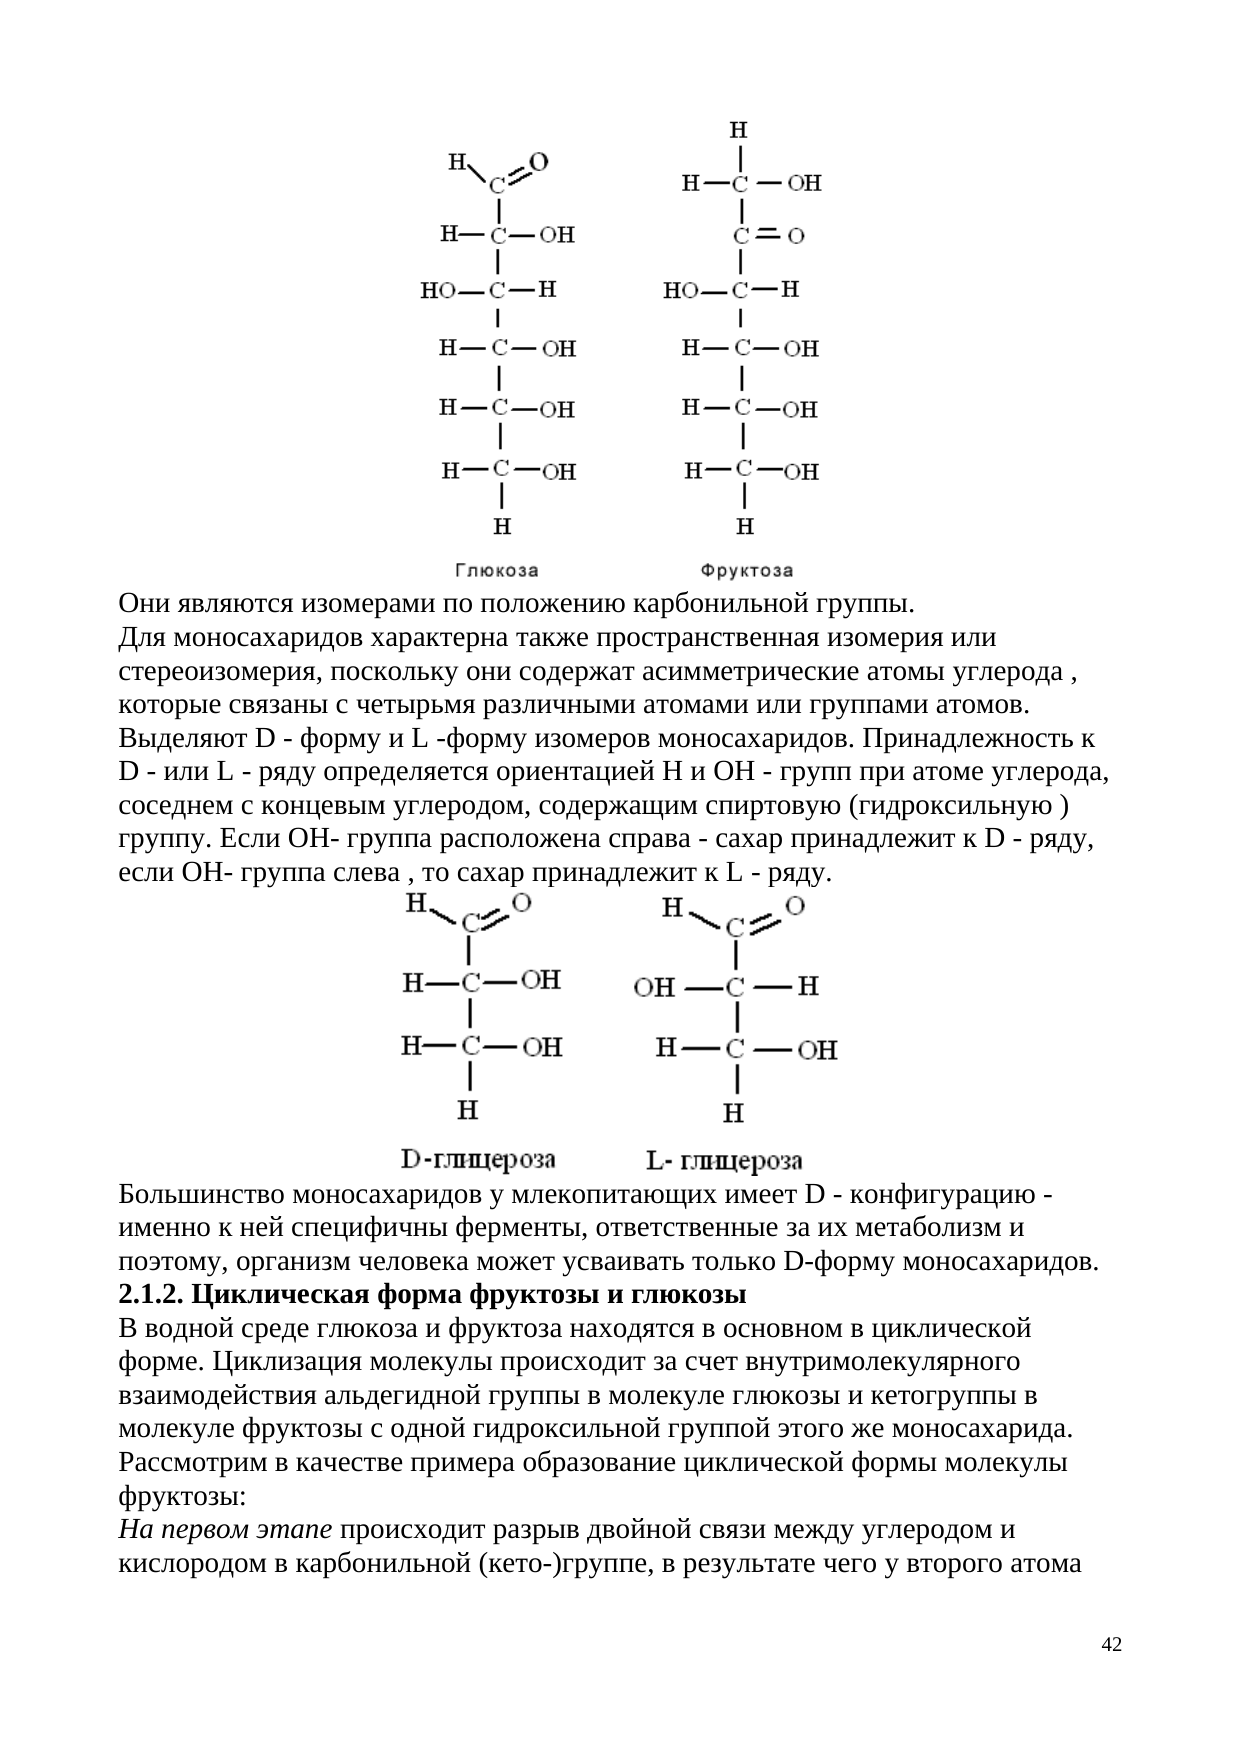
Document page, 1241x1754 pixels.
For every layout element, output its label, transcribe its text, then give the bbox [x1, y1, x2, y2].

text Для моносахаридов характерна также пространственная изомерия или стереоизомерия, поскольку они содержат асимметрические атомы углерода , которые связаны с четырьмя различными атомами или группами атомов. Выделяют D - форму и L -форму изомеров моносахаридов. Принадлежность к D - или L - ряду определяется ориентацией Н и ОН - групп при атоме углерода, соседнем с концевым углеродом, содержащим спиртовую (гидроксильную ) группу. Если ОН- группа расположена справа - сахар принадлежит к D - ряду, если ОН- группа слева , то сахар принадлежит к L - ряду. [118, 619, 1122, 887]
picture [413, 118, 827, 586]
text Рассмотрим в качестве примера образование циклической формы молекулы фруктозы: [118, 1444, 1122, 1511]
text Большинство моносахаридов у млекопитающих имеет D - конфигурацию - именно к ней специфичны ферменты, ответственные за их метаболизм и поэтому, организм человека может усваивать только D-форму моносахаридов. [118, 1176, 1122, 1276]
picture [397, 887, 844, 1176]
text Они являются изомерами по положению карбонильной группы. [118, 586, 1122, 619]
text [118, 1511, 1122, 1578]
text В водной среде глюкоза и фруктоза находятся в основном в циклической форме. Циклизация молекулы происходит за счет внутримолекулярного взаимодействия альдегидной группы в молекуле глюкозы и кетогруппы в молекуле фруктозы с одной гидроксильной группой этого же моносахарида. [118, 1310, 1122, 1444]
text 2.1.2. Циклическая форма фруктозы и глюкозы [118, 1276, 1122, 1310]
